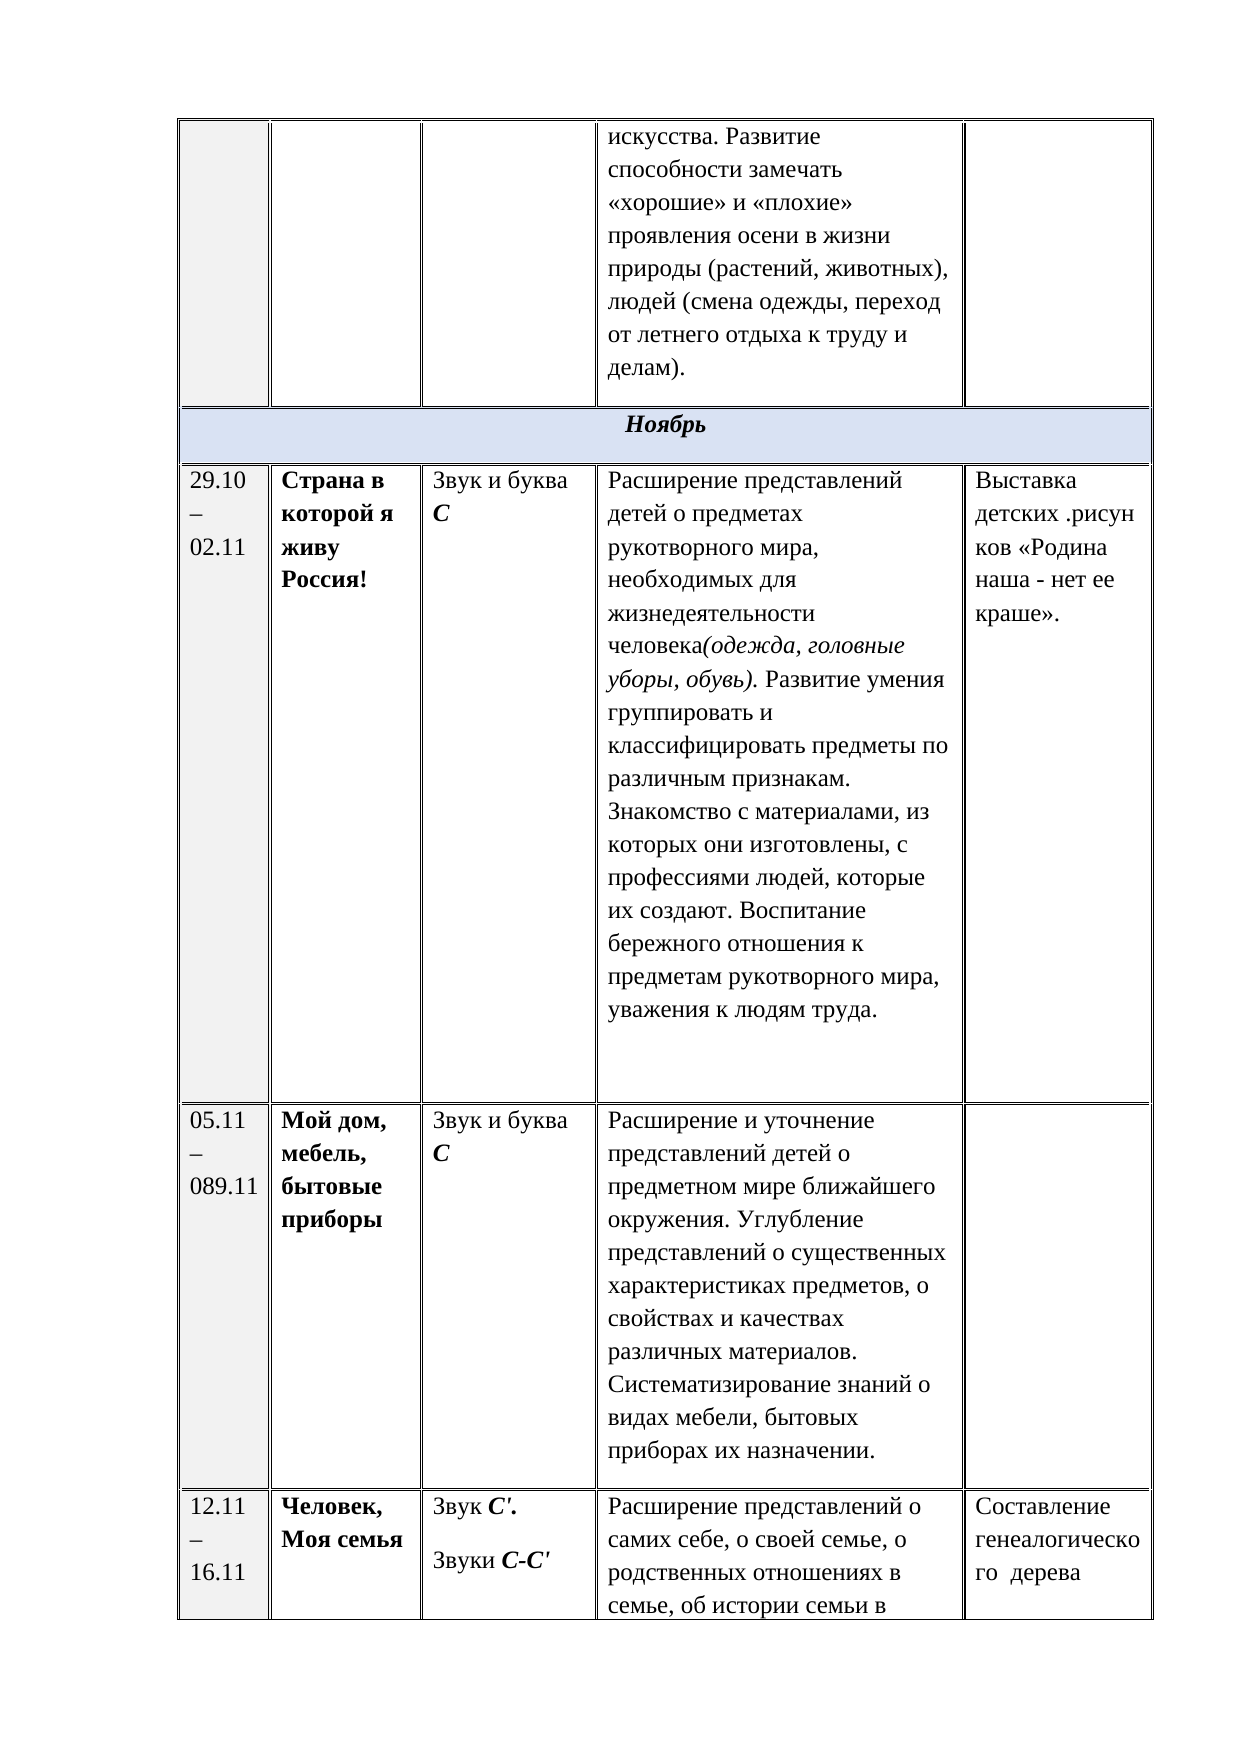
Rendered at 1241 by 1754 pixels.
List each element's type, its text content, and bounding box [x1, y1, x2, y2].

table_cell Человек, Моя семья [272, 1491, 420, 1619]
table_cell Расширение и уточнение представлений детей о предметном мире ближайшего окружения. Углубление представлений о существенных характеристиках предметов, о свойствах и качествах различных материалов. Систематизирование знаний о видах мебели, бытовых приборах их назначении. [598, 1105, 962, 1488]
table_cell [598, 1491, 962, 1619]
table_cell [596, 119, 964, 406]
table_cell Выставка детских .рисунков «Родина наша - нет ее краше». [966, 463, 1151, 1102]
table_cell 29.10 – 02.11 [180, 463, 268, 1102]
table_cell Ноябрь [180, 406, 1151, 462]
table_cell Звук и буква С [423, 1105, 595, 1488]
table_cell Страна в которой я живу Россия! [272, 466, 420, 1102]
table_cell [964, 1488, 1153, 1619]
table_cell 05.11 – 089.11 [180, 1102, 268, 1488]
table_cell Звук и буква С [423, 466, 595, 1102]
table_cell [270, 121, 421, 406]
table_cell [964, 121, 1151, 406]
table_cell Мой дом, мебель, бытовые приборы [272, 1105, 420, 1488]
table_cell Расширение представлений детей о предметах рукотворного мира, необходимых для жизнедеятельности человека(одежда, головные уборы, обувь). Развитие умения группировать и классифицировать предметы по различным признакам. Знакомство с материалами, из которых они изготовлены, с профессиями людей, которые их создают. Воспитание бережного отношения к предметам рукотворного мира, уважения к людям труда. [598, 466, 962, 1102]
table_cell [966, 1102, 1151, 1488]
table_cell 22.10 – 26.10 [178, 119, 270, 406]
table_cell Звук С'. Звуки С-С' [423, 1491, 595, 1619]
table_cell 12.11 – 16.11 [178, 1488, 270, 1619]
table_cell Звуки и буквы К-Х [421, 121, 596, 406]
